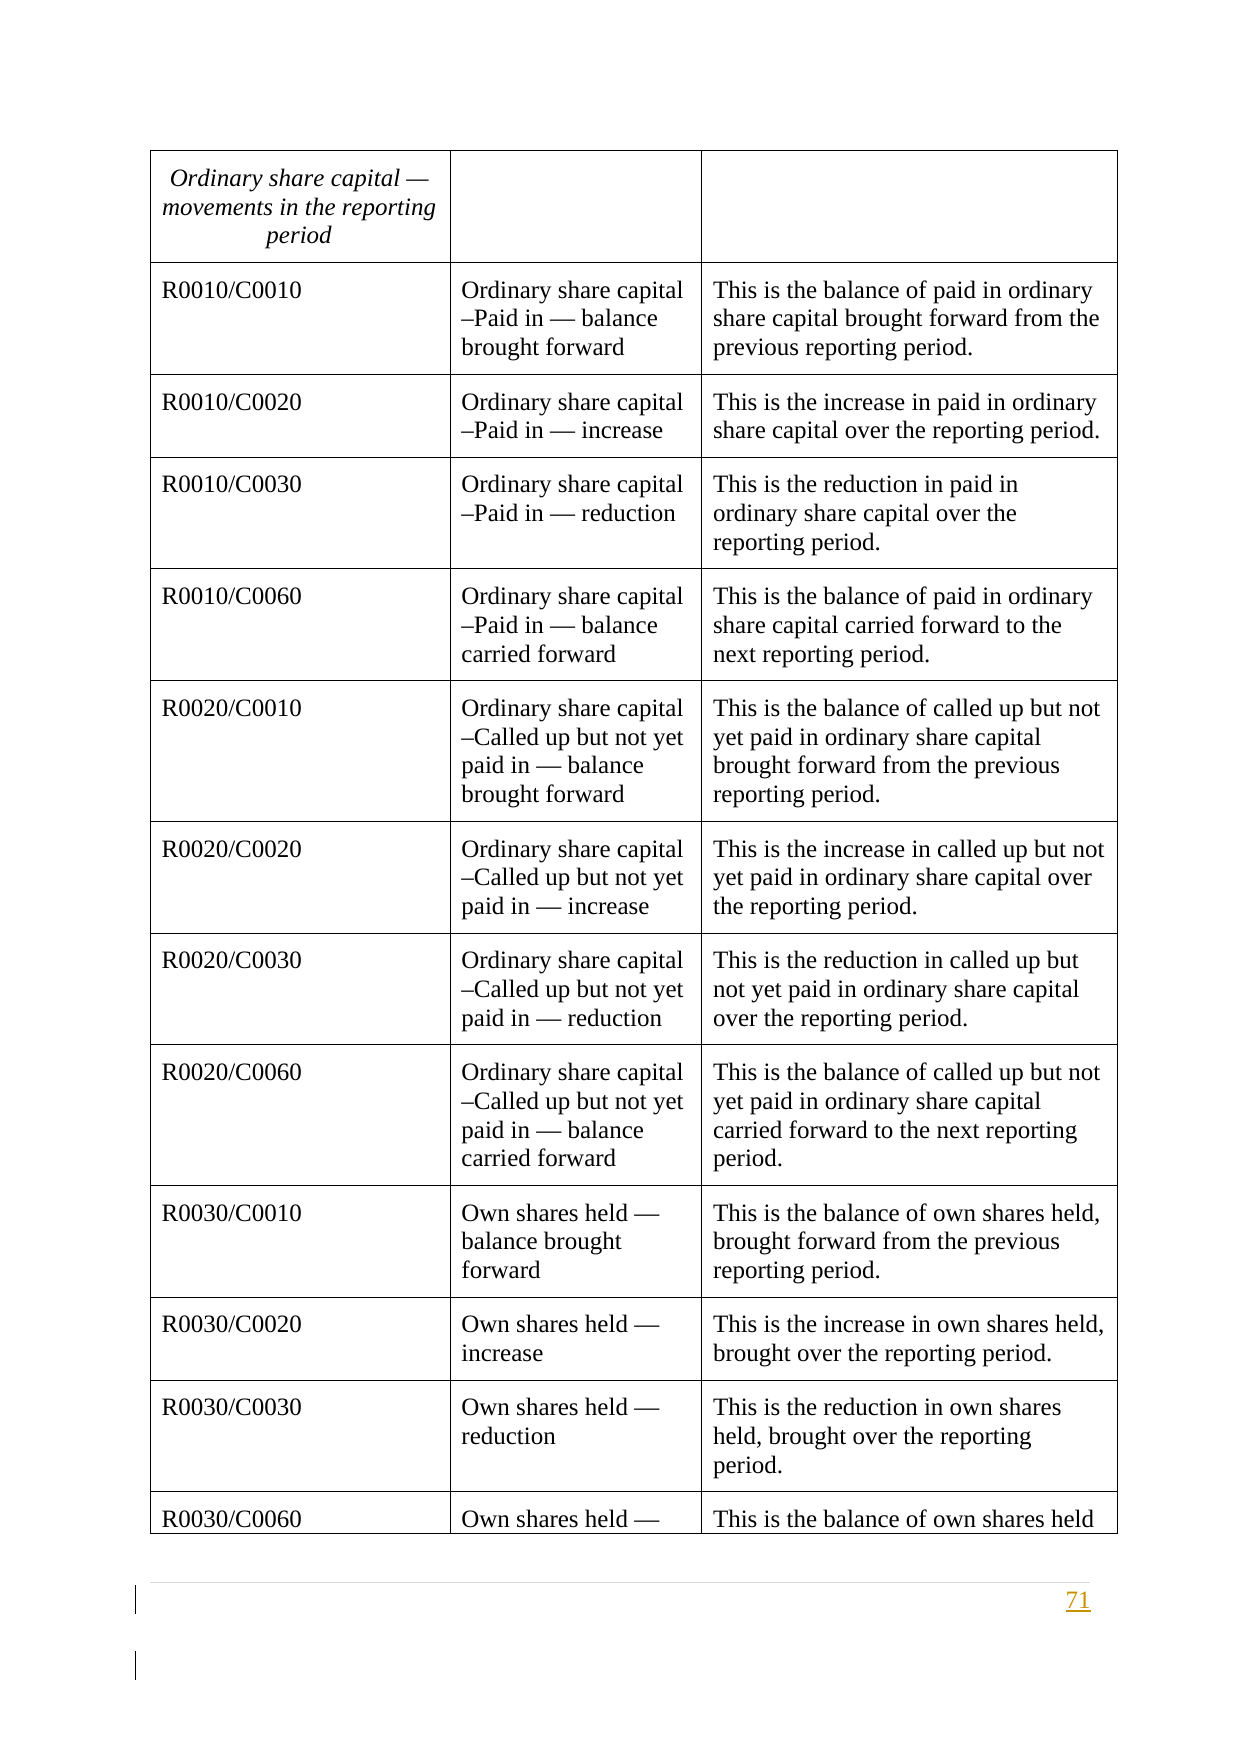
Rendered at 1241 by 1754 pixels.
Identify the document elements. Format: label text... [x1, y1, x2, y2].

table_cell This is the increase in own shares held, brought over the reporting period. [702, 1298, 1117, 1379]
table_cell This is the balance of paid in ordinary share capital carried forward to the next reporting period. [702, 569, 1117, 680]
table_cell This is the balance of called up but not yet paid in ordinary share capital carried forward to the next reporting period. [702, 1045, 1117, 1185]
table_cell R0020/C0020 [151, 822, 450, 932]
table_cell Own shares held — balance brought forward [451, 1186, 701, 1296]
table_cell This is the balance of called up but not yet paid in ordinary share capital brought forward from the previous reporting period. [702, 681, 1117, 821]
table_cell Own shares held — increase [451, 1298, 701, 1379]
table_cell [702, 151, 1117, 262]
table_cell This is the balance of own shares held, brought forward from the previous reporting period. [702, 1186, 1117, 1296]
table_cell This is the reduction in own shares held, brought over the reporting period. [702, 1381, 1117, 1491]
table_cell R0010/C0010 [151, 263, 450, 373]
table_cell This is the balance of paid in ordinary share capital brought forward from the previous reporting period. [702, 263, 1117, 373]
table_cell R0020/C0010 [151, 681, 450, 821]
table_cell R0010/C0030 [151, 458, 450, 568]
table_cell Ordinary share capital –Paid in — balance carried forward [451, 569, 701, 680]
table_cell R0030/C0030 [151, 1381, 450, 1491]
table_cell Ordinary share capital — movements in the reporting period [151, 151, 450, 262]
table_cell Ordinary share capital –Paid in — reduction [451, 458, 701, 568]
table_cell R0020/C0030 [151, 934, 450, 1044]
table_cell R0030/C0060 [151, 1492, 450, 1533]
table_cell Ordinary share capital –Paid in — balance brought forward [451, 263, 701, 373]
table_cell This is the reduction in paid in ordinary share capital over the reporting period. [702, 458, 1117, 568]
table_cell R0030/C0010 [151, 1186, 450, 1296]
table_cell R0030/C0020 [151, 1298, 450, 1379]
table_cell Own shares held — reduction [451, 1381, 701, 1491]
table_cell R0010/C0020 [151, 375, 450, 457]
table_cell Ordinary share capital –Paid in — increase [451, 375, 701, 457]
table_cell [702, 1492, 1117, 1533]
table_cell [451, 1492, 701, 1533]
table_cell [451, 151, 701, 262]
table_cell This is the reduction in called up but not yet paid in ordinary share capital over the reporting period. [702, 934, 1117, 1044]
table_cell R0020/C0060 [151, 1045, 450, 1185]
table_cell This is the increase in paid in ordinary share capital over the reporting period. [702, 375, 1117, 457]
table_cell This is the increase in called up but not yet paid in ordinary share capital over the reporting period. [702, 822, 1117, 932]
table_cell R0010/C0060 [151, 569, 450, 680]
table_cell Ordinary share capital –Called up but not yet paid in — balance carried forward [451, 1045, 701, 1185]
table_cell Ordinary share capital –Called up but not yet paid in — reduction [451, 934, 701, 1044]
table_cell Ordinary share capital –Called up but not yet paid in — increase [451, 822, 701, 932]
table_cell Ordinary share capital –Called up but not yet paid in — balance brought forward [451, 681, 701, 821]
